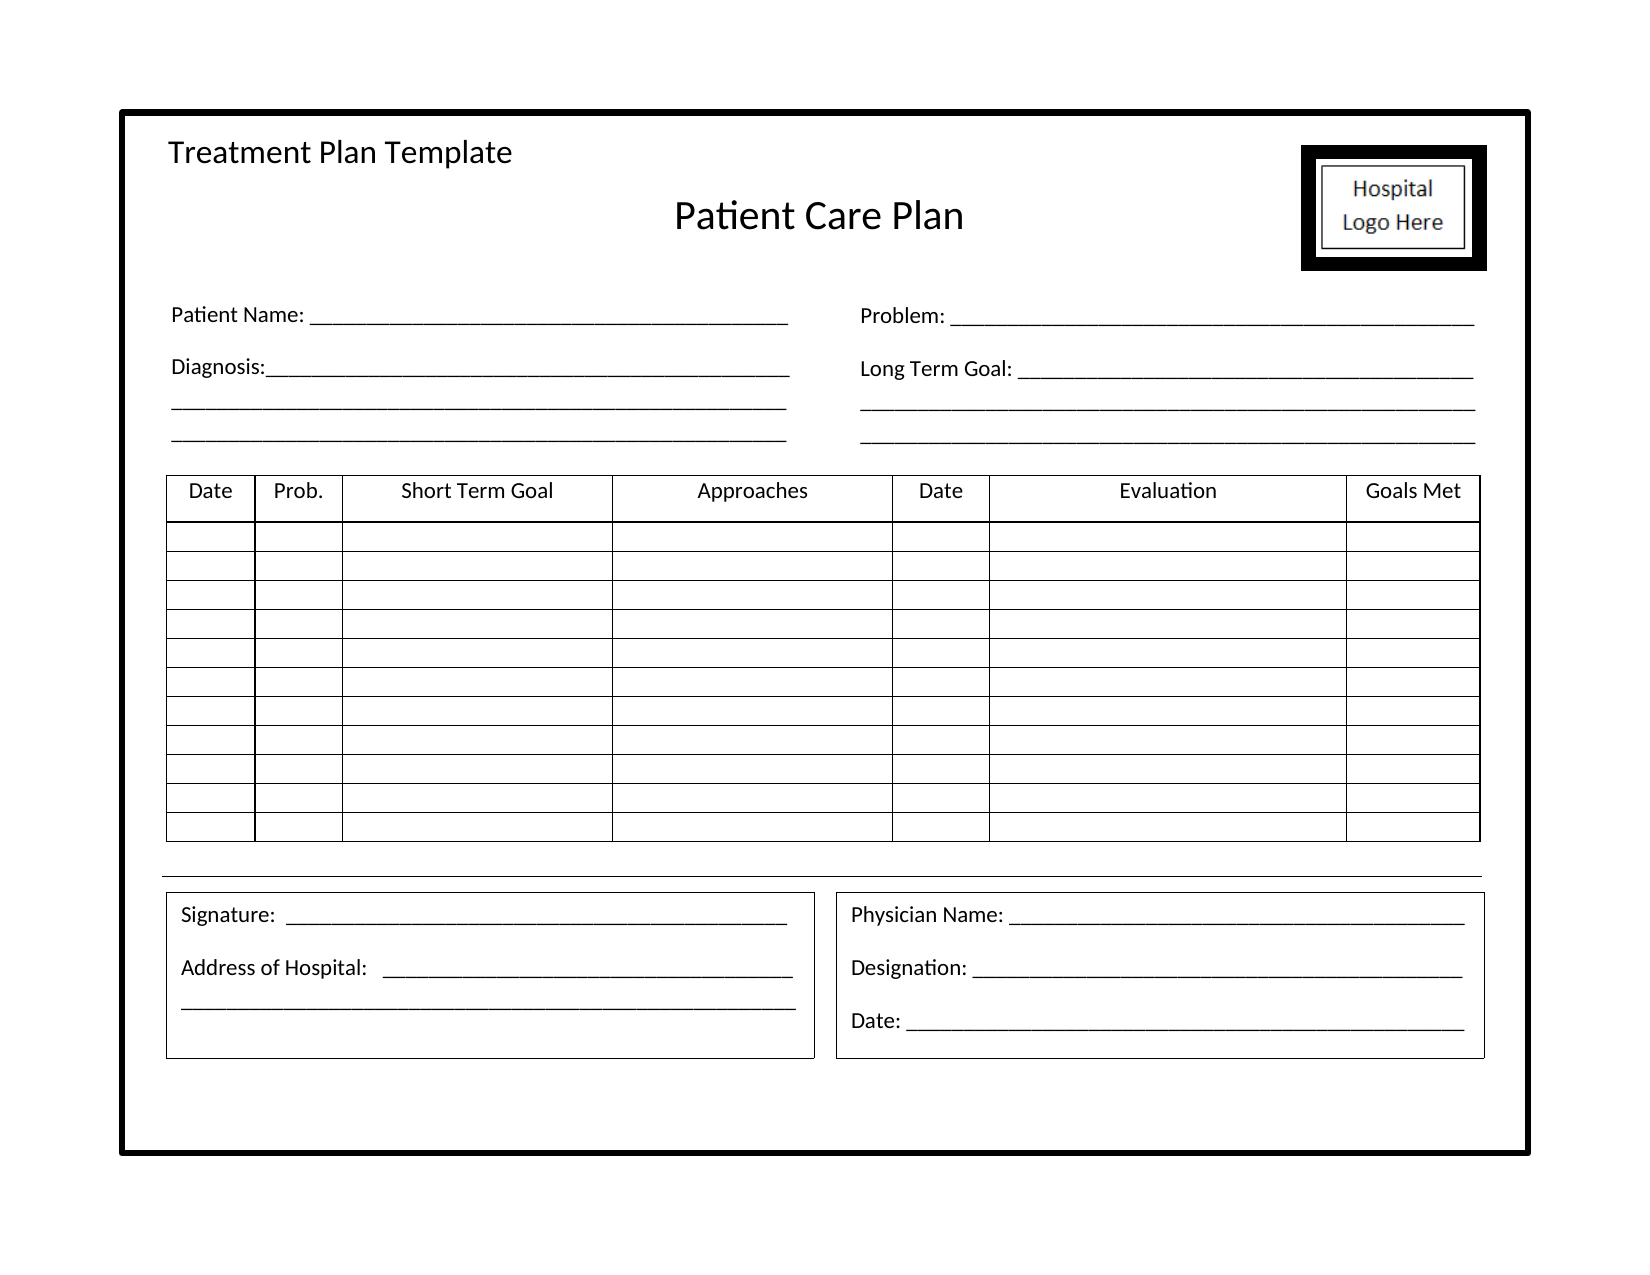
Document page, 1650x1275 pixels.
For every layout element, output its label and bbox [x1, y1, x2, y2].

picture [1316, 159, 1472, 257]
